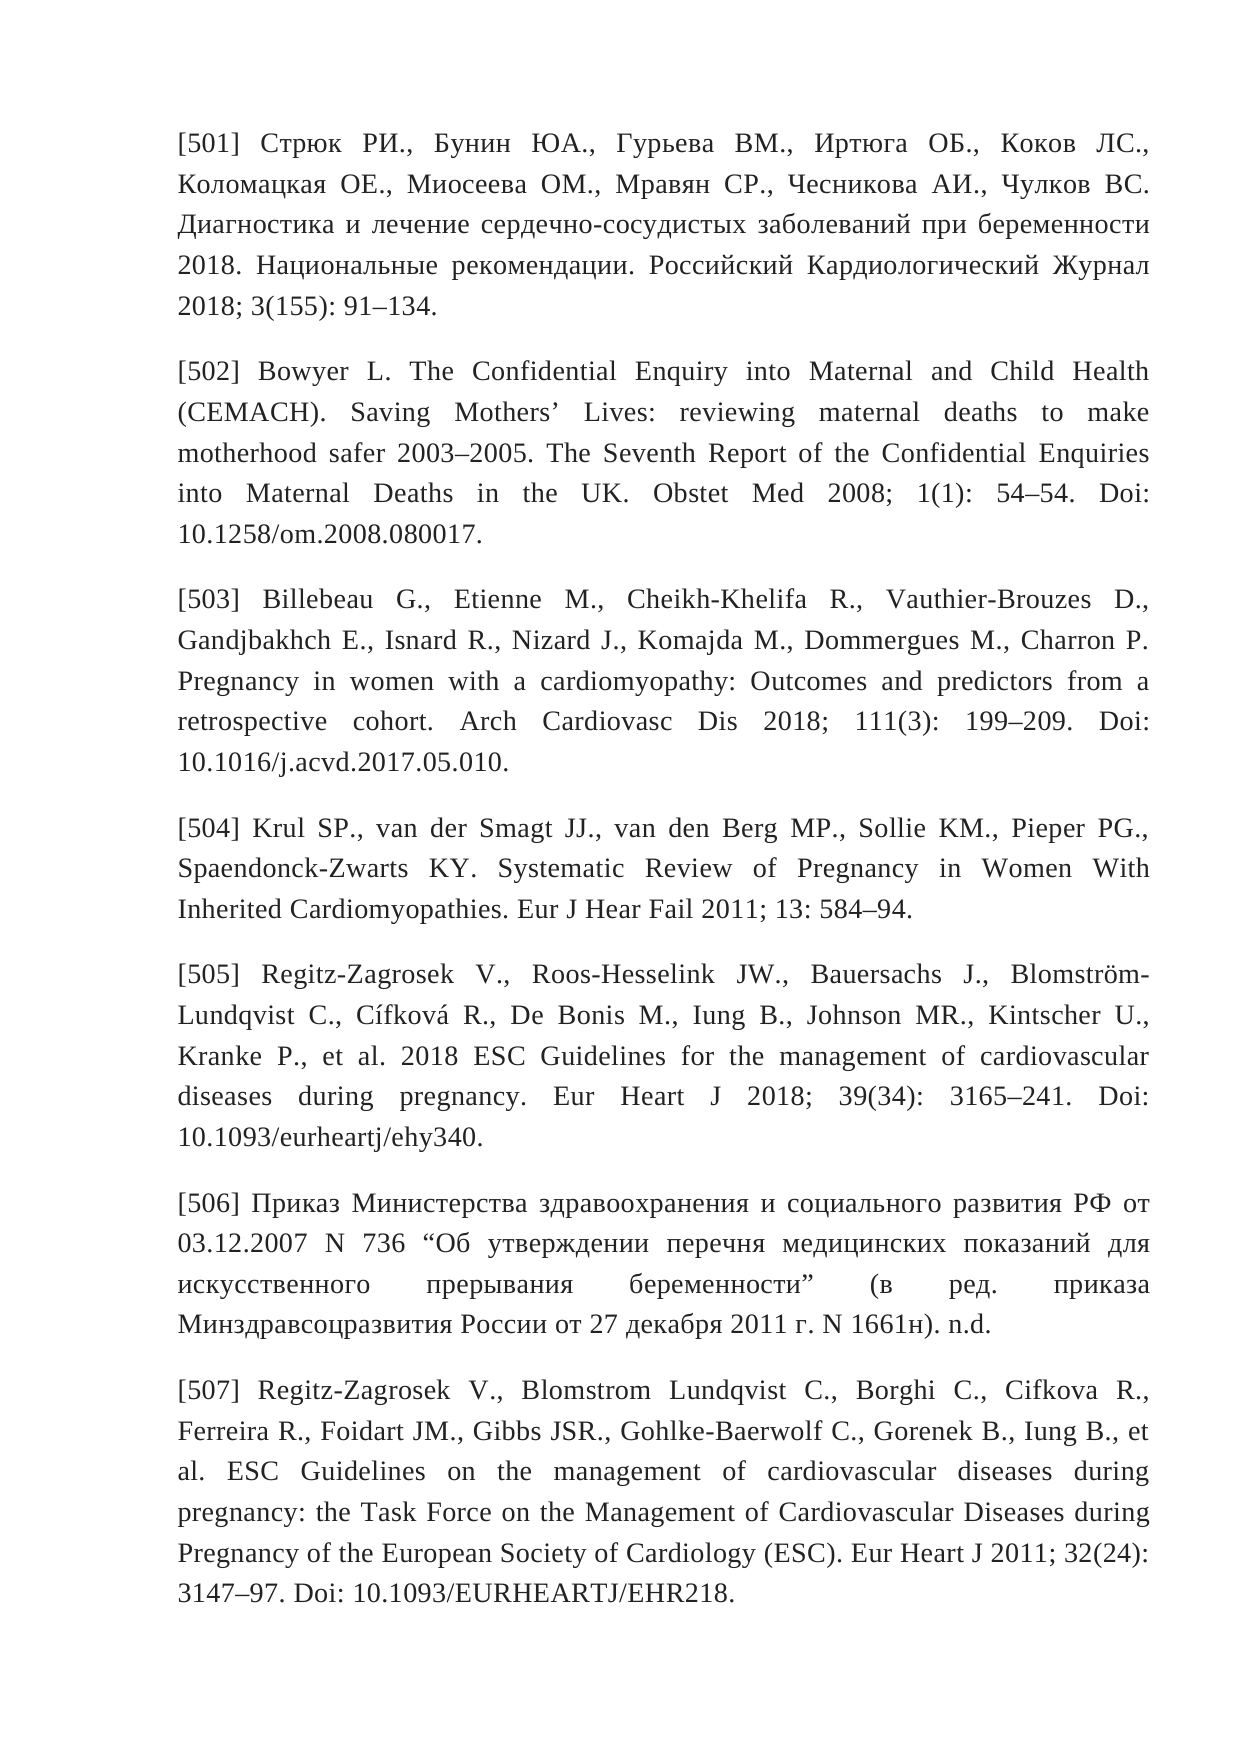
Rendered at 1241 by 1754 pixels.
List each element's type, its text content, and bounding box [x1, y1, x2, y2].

text [502] Bowyer L. The Confidential Enquiry into Maternal and Child Health (CEMACH). Saving Mothers’ Lives: reviewing maternal deaths to make motherhood safer 2003–2005. The Seventh Report of the Confidential Enquiries into Maternal Deaths in the UK. Obstet Med 2008; 1(1): 54–54. Doi: 10.1258/om.2008.080017. [177, 346, 1152, 549]
text [501] Стрюк РИ., Бунин ЮА., Гурьева ВМ., Иртюга ОБ., Коков ЛС., Коломацкая ОЕ., Миосеева ОМ., Мравян СР., Чесникова АИ., Чулков ВС. Диагностика и лечение сердечно-сосудистых заболеваний при беременности 2018. Национальные рекомендации. Российский Кардиологический Журнал 2018; 3(155): 91–134. [177, 118, 1152, 321]
text [505] Regitz-Zagrosek V., Roos-Hesselink JW., Bauersachs J., Blomström-Lundqvist C., Cífková R., De Bonis M., Iung B., Johnson MR., Kintscher U., Kranke P., et al. 2018 ESC Guidelines for the management of cardiovascular diseases during pregnancy. Eur Heart J 2018; 39(34): 3165–241. Doi: 10.1093/eurheartj/ehy340. [177, 949, 1152, 1152]
text [506] Приказ Министерства здравоохранения и социального развития РФ от 03.12.2007 N 736 “Об утверждении перечня медицинских показаний для искусственного прерывания беременности” (в ред. приказа Минздравсоцразвития России от 27 декабря 2011 г. N 1661н). n.d. [177, 1177, 1152, 1340]
text [503] Billebeau G., Etienne M., Cheikh-Khelifa R., Vauthier-Brouzes D., Gandjbakhch E., Isnard R., Nizard J., Komajda M., Dommergues M., Charron P. Pregnancy in women with a cardiomyopathy: Outcomes and predictors from a retrospective cohort. Arch Cardiovasc Dis 2018; 111(3): 199–209. Doi: 10.1016/j.acvd.2017.05.010. [177, 574, 1152, 777]
text [504] Krul SP., van der Smagt JJ., van den Berg MP., Sollie KM., Pieper PG., Spaendonck-Zwarts KY. Systematic Review of Pregnancy in Women With Inherited Cardiomyopathies. Eur J Hear Fail 2011; 13: 584–94. [177, 802, 1152, 924]
text [507] Regitz-Zagrosek V., Blomstrom Lundqvist C., Borghi C., Cifkova R., Ferreira R., Foidart JM., Gibbs JSR., Gohlke-Baerwolf C., Gorenek B., Iung B., et al. ESC Guidelines on the management of cardiovascular diseases during pregnancy: the Task Force on the Management of Cardiovascular Diseases during Pregnancy of the European Society of Cardiology (ESC). Eur Heart J 2011; 32(24): 3147–97. Doi: 10.1093/EURHEARTJ/EHR218. [177, 1365, 1152, 1609]
